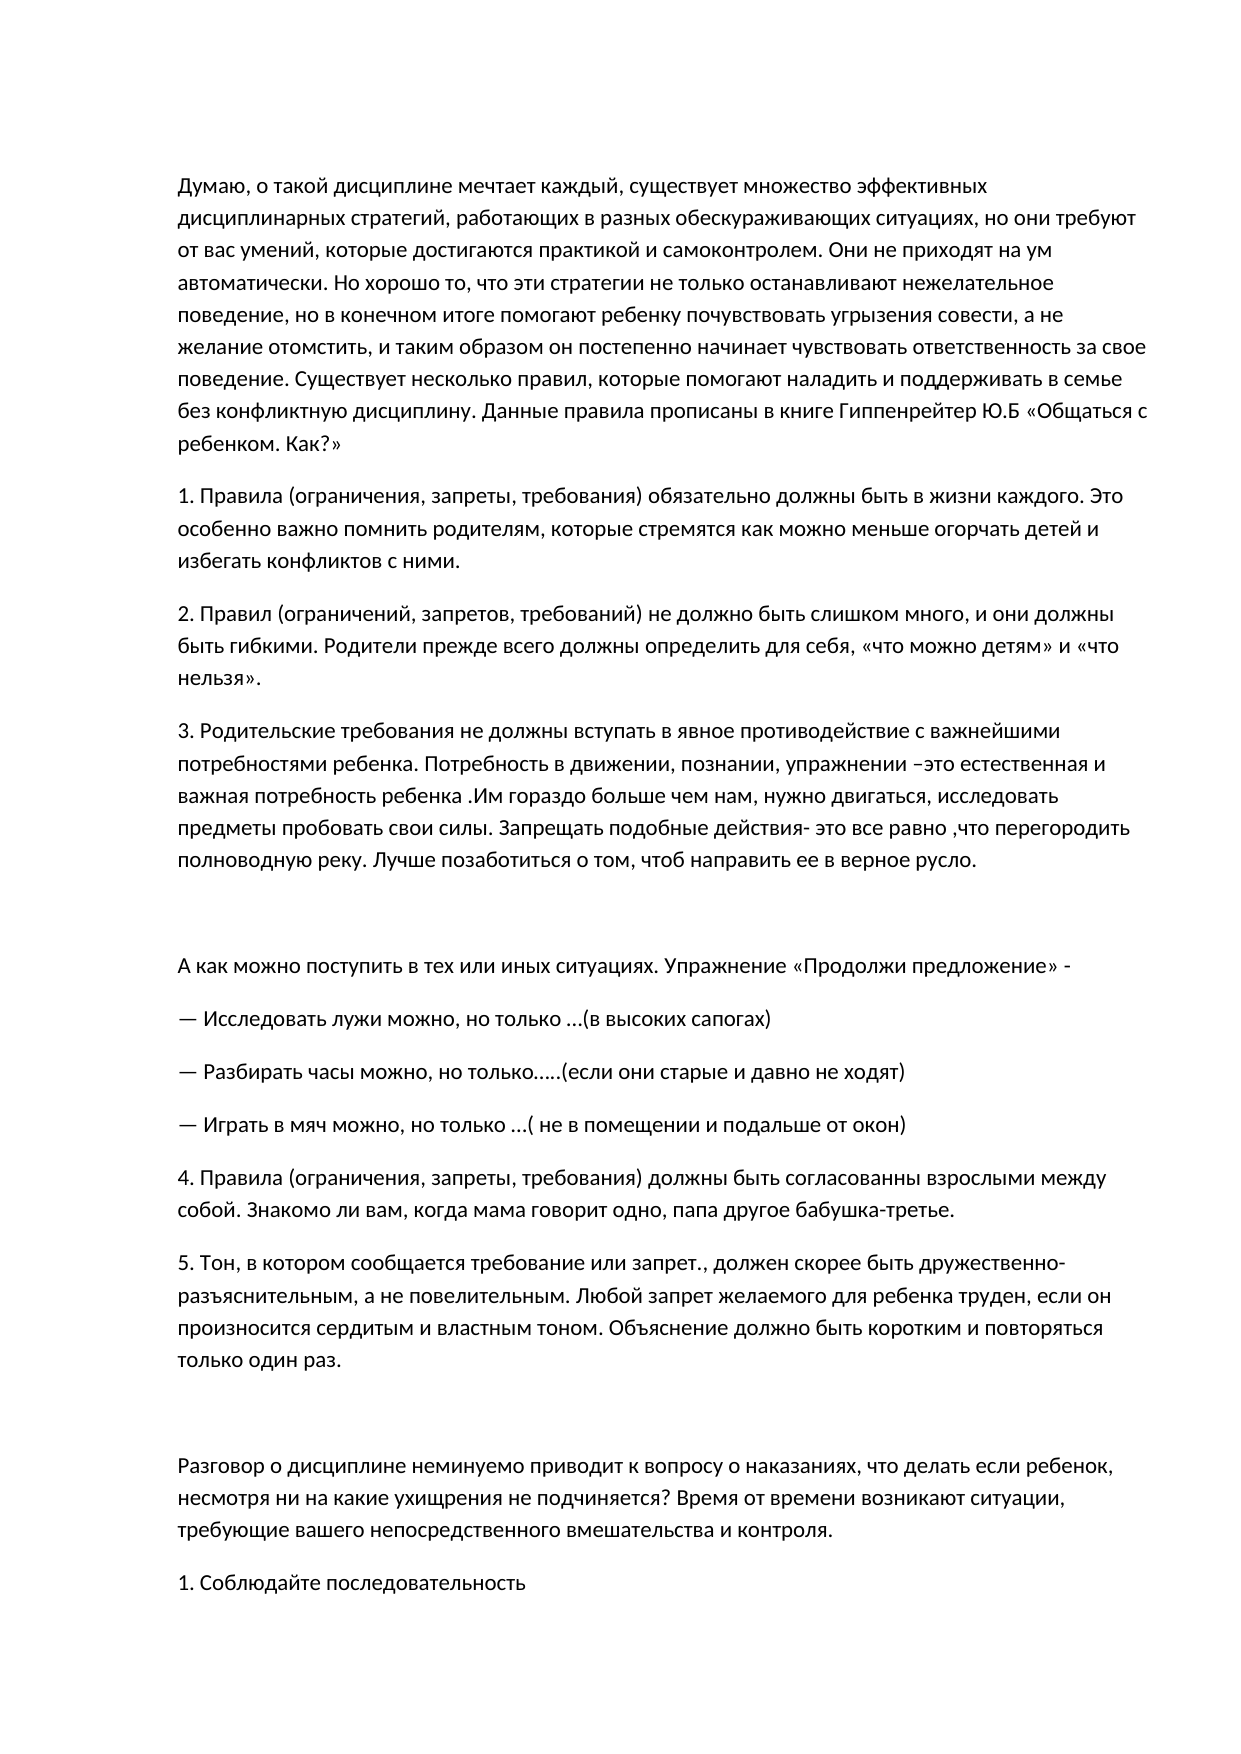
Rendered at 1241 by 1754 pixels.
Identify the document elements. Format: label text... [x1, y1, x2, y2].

text 1. Соблюдайте последовательность [177, 1568, 1152, 1597]
text А как можно поступить в тех или иных ситуациях. Упражнение «Продолжи предложение» - [177, 951, 1152, 979]
text 4. Правила (ограничения, запреты, требования) должны быть согласованны взрослыми между собой. Знакомо ли вам, когда мама говорит одно, папа другое бабушка-третье. [177, 1163, 1152, 1223]
text — Играть в мяч можно, но только …( не в помещении и подальше от окон) [177, 1110, 1152, 1138]
text — Исследовать лужи можно, но только …(в высоких сапогах) [177, 1004, 1152, 1032]
text — Разбирать часы можно, но только…..(если они старые и давно не ходят) [177, 1057, 1152, 1085]
text 2. Правил (ограничений, запретов, требований) не должно быть слишком много, и они должны быть гибкими. Родители прежде всего должны определить для себя, «что можно детям» и «что нельзя». [177, 599, 1152, 691]
text 1. Правила (ограничения, запреты, требования) обязательно должны быть в жизни каждого. Это особенно важно помнить родителям, которые стремятся как можно меньше огорчать детей и избегать конфликтов с ними. [177, 482, 1152, 574]
text 3. Родительские требования не должны вступать в явное противодействие с важнейшими потребностями ребенка. Потребность в движении, познании, упражнении –это естественная и важная потребность ребенка .Им гораздо больше чем нам, нужно двигаться, исследовать предметы пробовать свои силы. Запрещать подобные действия- это все равно ,что перегородить полноводную реку. Лучше позаботиться о том, чтоб направить ее в верное русло. [177, 716, 1152, 873]
text Думаю, о такой дисциплине мечтает каждый, существует множество эффективных дисциплинарных стратегий, работающих в разных обескураживающих ситуациях, но они требуют от вас умений, которые достигаются практикой и самоконтролем. Они не приходят на ум автоматически. Но хорошо то, что эти стратегии не только останавливают нежелательное поведение, но в конечном итоге помогают ребенку почувствовать угрызения совести, а не желание отомстить, и таким образом он постепенно начинает чувствовать ответственность за свое поведение. Существует несколько правил, которые помогают наладить и поддерживать в семье без конфликтную дисциплину. Данные правила прописаны в книге Гиппенрейтер Ю.Б «Общаться с ребенком. Как?» [177, 171, 1152, 457]
text 5. Тон, в котором сообщается требование или запрет., должен скорее быть дружественно-разъяснительным, а не повелительным. Любой запрет желаемого для ребенка труден, если он произносится сердитым и властным тоном. Объяснение должно быть коротким и повторяться только один раз. [177, 1248, 1152, 1373]
text Разговор о дисциплине неминуемо приводит к вопросу о наказаниях, что делать если ребенок, несмотря ни на какие ухищрения не подчиняется? Время от времени возникают ситуации, требующие вашего непосредственного вмешательства и контроля. [177, 1451, 1152, 1543]
